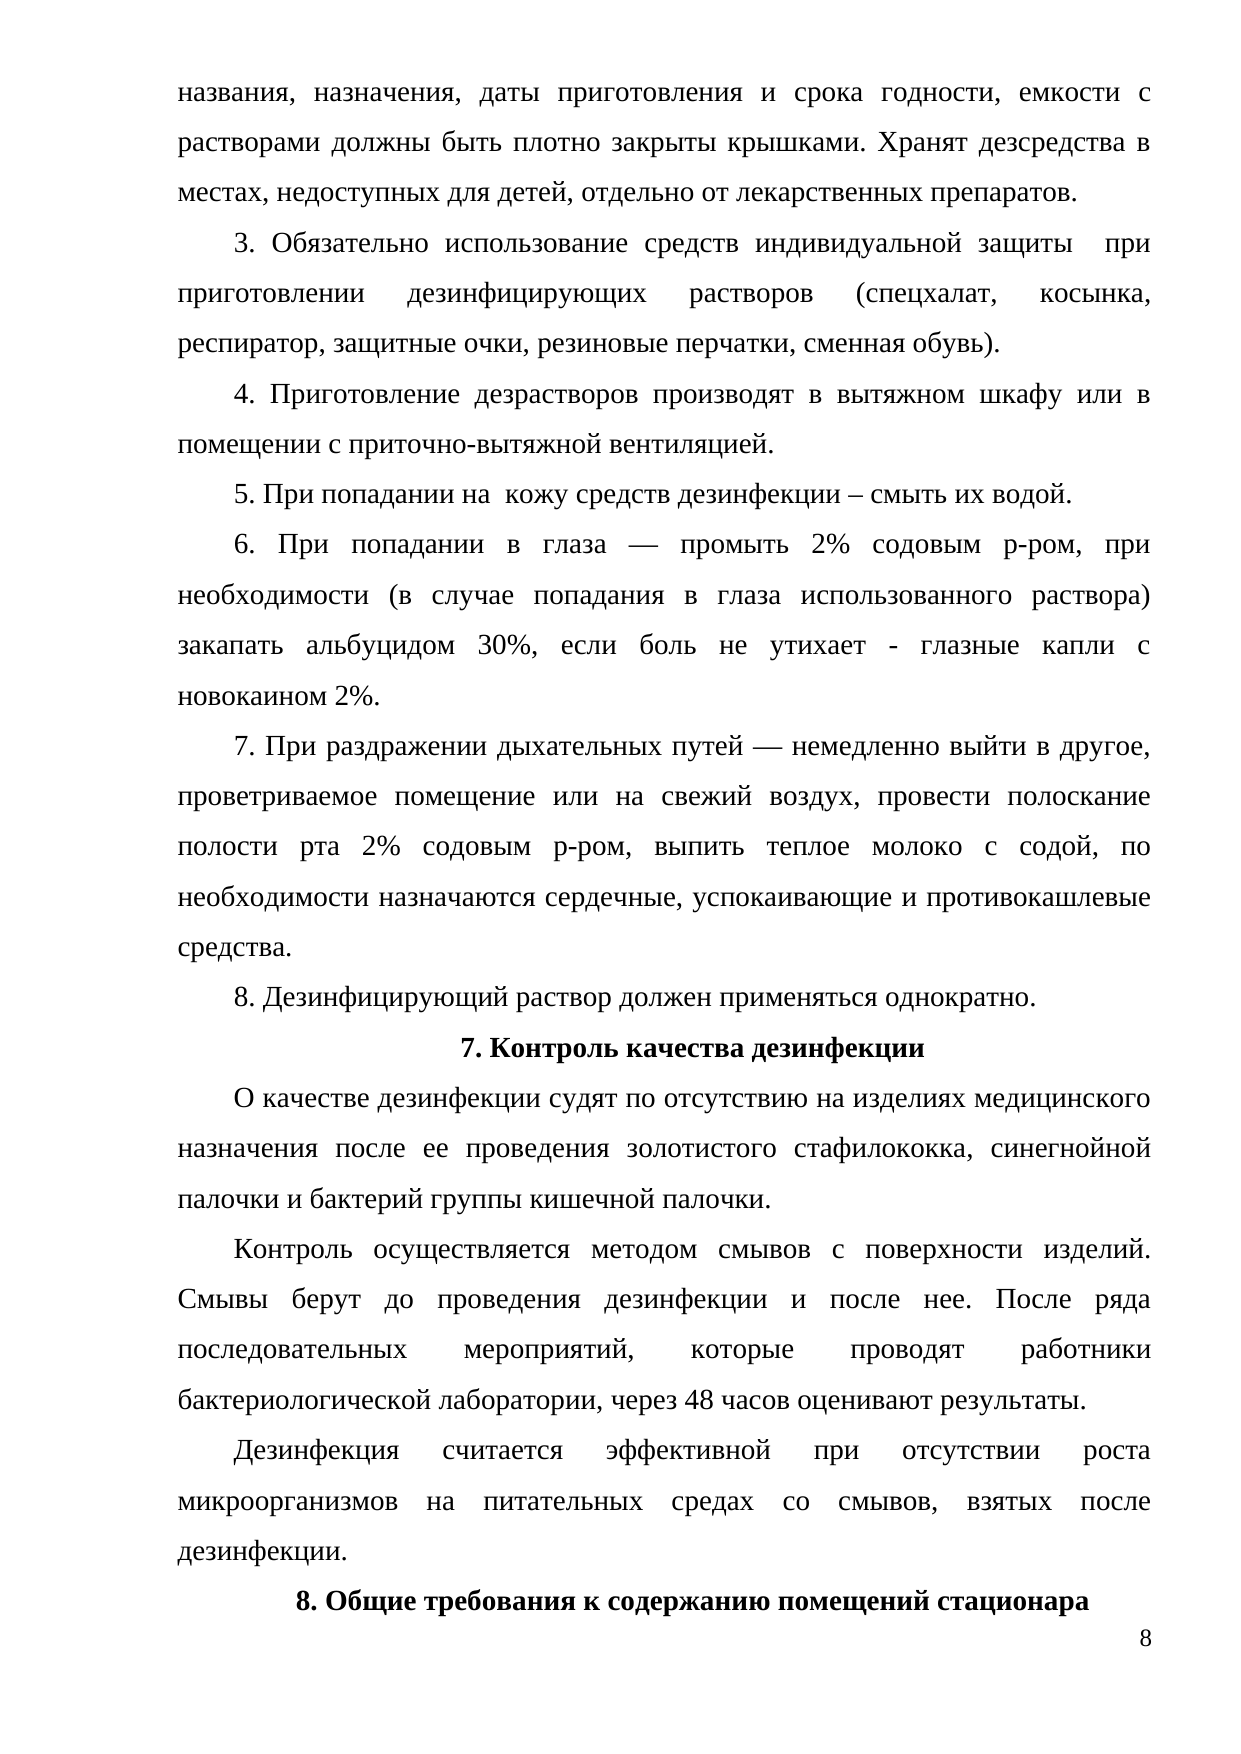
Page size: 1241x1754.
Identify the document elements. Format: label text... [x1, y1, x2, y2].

text 7. При раздражении дыхательных путей — немедленно выйти в другое, проветриваемое помещение или на свежий воздух, провести полоскание полости рта 2% содовым р-ром, выпить теплое молоко с содой, по необходимости назначаются сердечные, успокаивающие и противокашлевые средства. [177, 728, 1152, 963]
text Дезинфекция считается эффективной при отсутствии роста микроорганизмов на питательных средах со смывов, взятых после дезинфекции. [177, 1432, 1152, 1566]
text 7. Контроль качества дезинфекции [177, 1030, 1152, 1063]
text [177, 74, 1152, 208]
text 8. Дезинфицирующий раствор должен применяться однократно. [177, 979, 1152, 1013]
text О качестве дезинфекции судят по отсутствию на изделиях медицинского назначения после ее проведения золотистого стафилококка, синегнойной палочки и бактерий группы кишечной палочки. [177, 1080, 1152, 1214]
text 8. Общие требования к содержанию помещений стационара [177, 1583, 1152, 1617]
text Контроль осуществляется методом смывов с поверхности изделий. Смывы берут до проведения дезинфекции и после нее. После ряда последовательных мероприятий, которые проводят работники бактериологической лаборатории, через 48 часов оценивают результаты. [177, 1231, 1152, 1416]
text 4. Приготовление дезрастворов производят в вытяжном шкафу или в помещении с приточно-вытяжной вентиляцией. [177, 376, 1152, 459]
text 3. Обязательно использование средств индивидуальной защиты при приготовлении дезинфицирующих растворов (спецхалат, косынка, респиратор, защитные очки, резиновые перчатки, сменная обувь). [177, 225, 1152, 359]
text 6. При попадании в глаза — промыть 2% содовым р-ром, при необходимости (в случае попадания в глаза использованного раствора) закапать альбуцидом 30%, если боль не утихает - глазные капли с новокаином 2%. [177, 527, 1152, 711]
text 5. При попадании на кожу средств дезинфекции – смыть их водой. [177, 476, 1152, 510]
